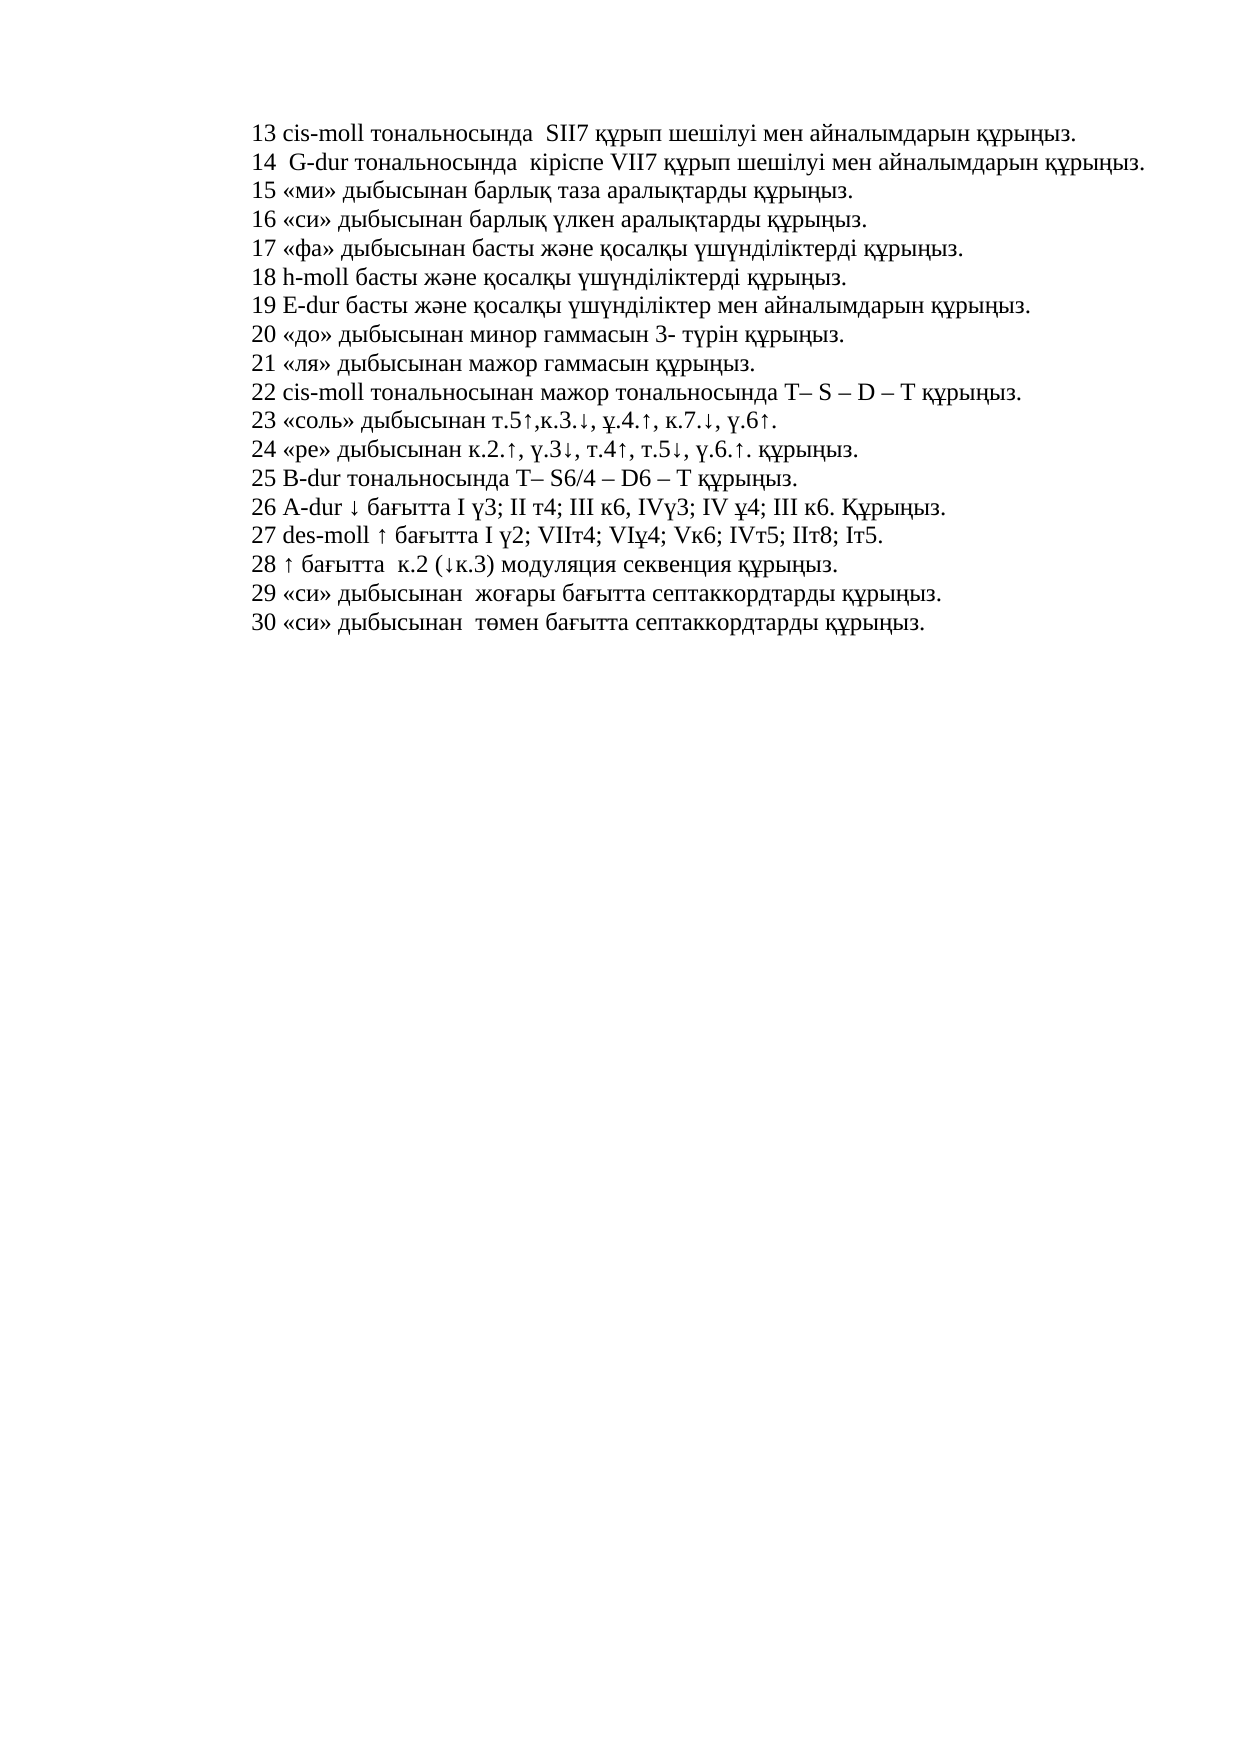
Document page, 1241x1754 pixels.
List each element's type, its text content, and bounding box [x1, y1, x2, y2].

text 15 «ми» дыбысынан барлық таза аралықтарды құрыңыз. [177, 176, 1152, 204]
text 20 «до» дыбысынан минор гаммасын 3- түрін құрыңыз. [177, 319, 1152, 348]
text 13 cis-moll тональносында SII7 құрып шешілуі мен айналымдарын құрыңыз. [177, 118, 1152, 147]
text 25 B-dur тональносында T– S6/4 – D6 – T құрыңыз. [177, 463, 1152, 492]
text 24 «ре» дыбысынан к.2.↑, ү.3↓, т.4↑, т.5↓, ү.6.↑. құрыңыз. [177, 434, 1152, 463]
text 17 «фа» дыбысынан басты және қосалқы үшүнділіктерді құрыңыз. [177, 233, 1152, 262]
text 21 «ля» дыбысынан мажор гаммасын құрыңыз. [177, 348, 1152, 377]
text 23 «соль» дыбысынан т.5↑,к.3.↓, ұ.4.↑, к.7.↓, ү.6↑. [177, 406, 1152, 434]
text 18 h-moll басты және қосалқы үшүнділіктерді құрыңыз. [177, 262, 1152, 291]
text 28 ↑ бағытта к.2 (↓к.3) модуляция секвенция құрыңыз. [177, 549, 1152, 578]
text 26 A-dur ↓ бағытта I ү3; II т4; III к6, IVү3; IV ұ4; III к6. Құрыңыз. [177, 492, 1152, 521]
text 29 «си» дыбысынан жоғары бағытта септаккордтарды құрыңыз. [177, 578, 1152, 607]
text 16 «си» дыбысынан барлық үлкен аралықтарды құрыңыз. [177, 204, 1152, 233]
text 14 G-dur тональносында кіріспе VII7 құрып шешілуі мен айналымдарын құрыңыз. [177, 147, 1152, 176]
text 27 des-moll ↑ бағытта I ү2; VIIт4; VIұ4; Vк6; IVт5; IIт8; Iт5. [177, 521, 1152, 549]
text 19 Е-dur басты және қосалқы үшүнділіктер мен айналымдарын құрыңыз. [177, 291, 1152, 319]
text 30 «си» дыбысынан төмен бағытта септаккордтарды құрыңыз. [177, 607, 1152, 636]
text 22 cis-moll тональносынан мажор тональносында T– S – D – T құрыңыз. [177, 377, 1152, 406]
